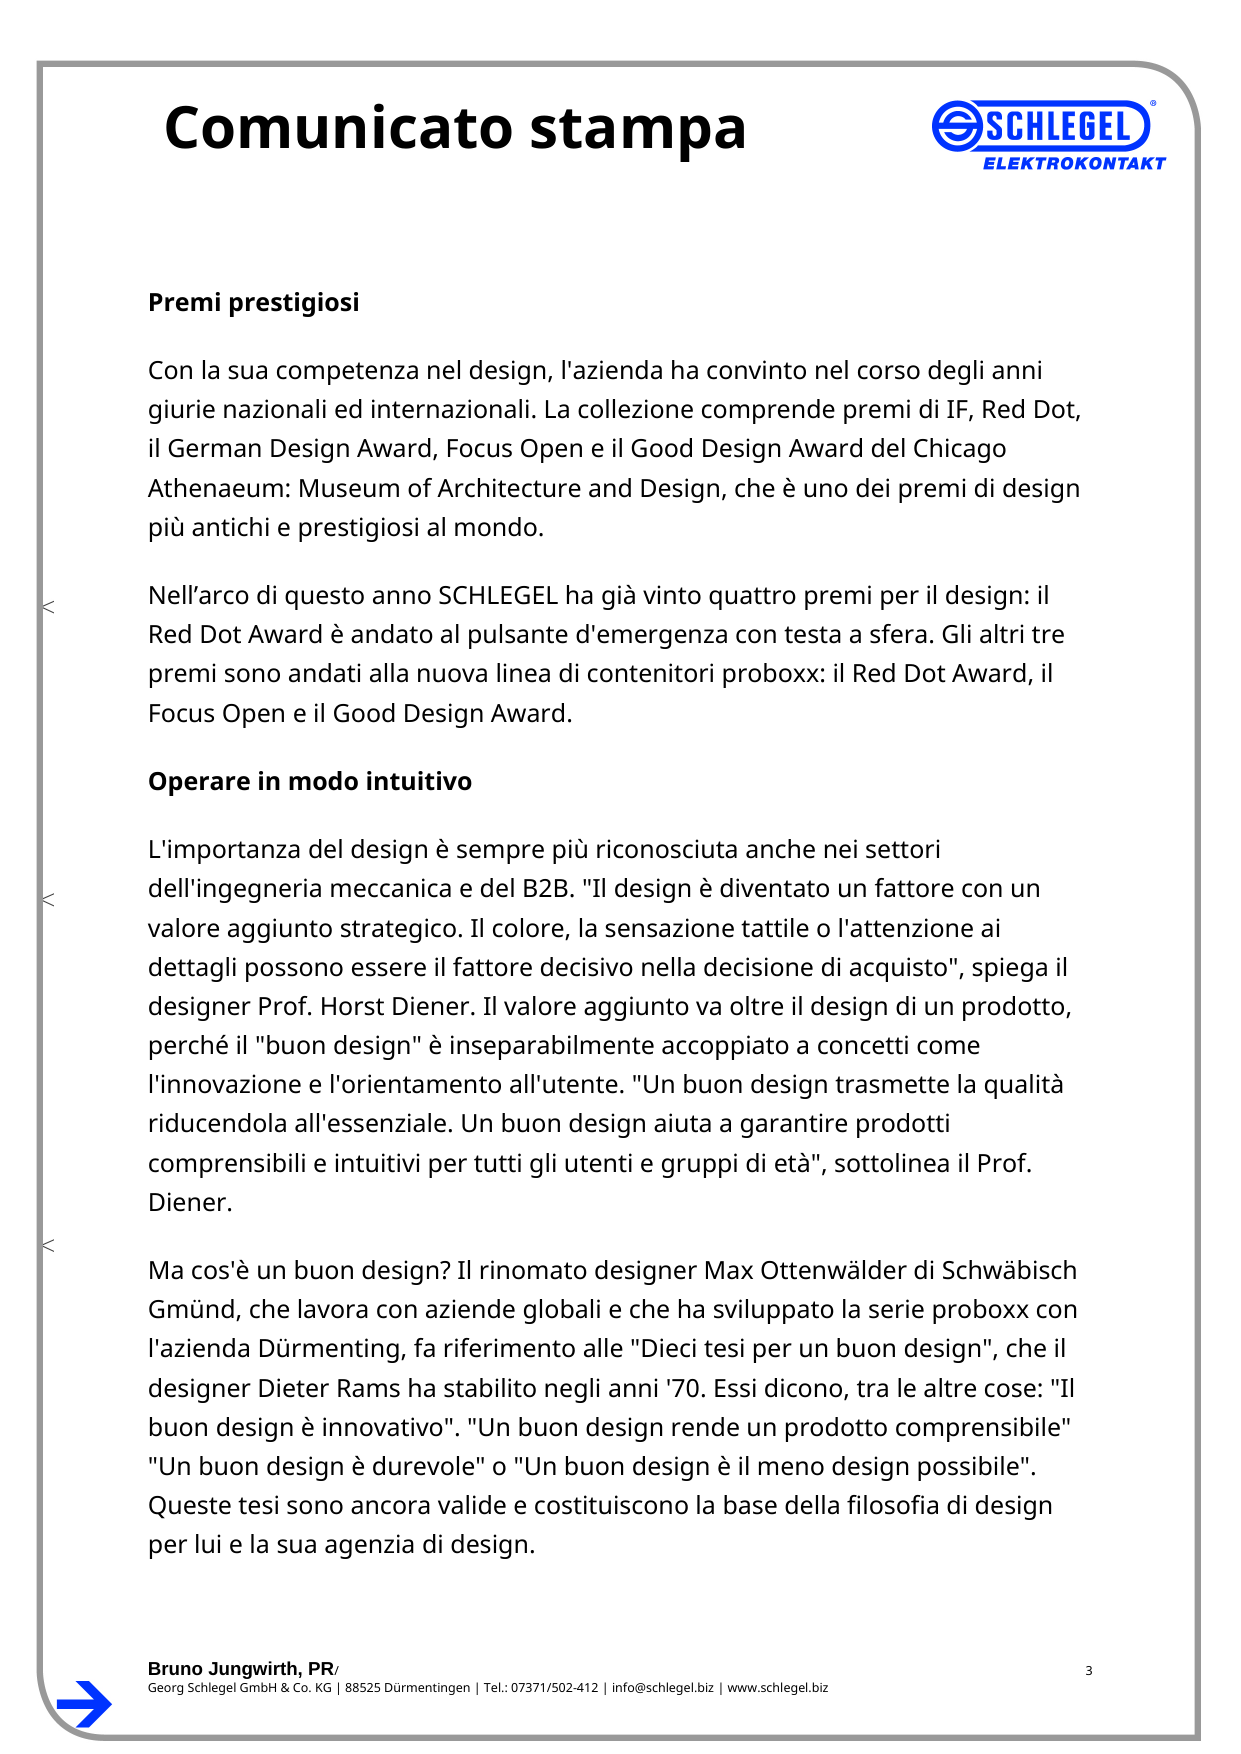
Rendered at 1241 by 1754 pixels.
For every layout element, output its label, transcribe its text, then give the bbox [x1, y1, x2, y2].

text Ma cos'è un buon design? Il rinomato designer Max Ottenwälder di Schwäbisch Gmünd, che lavora con aziende globali e che ha sviluppato la serie proboxx con l'azienda Dürmenting, fa riferimento alle "Dieci tesi per un buon design", che il designer Dieter Rams ha stabilito negli anni '70. Essi dicono, tra le altre cose: "Il buon design è innovativo". "Un buon design rende un prodotto comprensibile" "Un buon design è durevole" o "Un buon design è il meno design possibile". Queste tesi sono ancora valide e costituiscono la base della filosofia di design per lui e la sua agenzia di design. [148, 1253, 1093, 1561]
text Nell’arco di questo anno SCHLEGEL ha già vinto quattro premi per il design: il Red Dot Award è andato al pulsante d'emergenza con testa a sfera. Gli altri tre premi sono andati alla nuova linea di contenitori proboxx: il Red Dot Award, il Focus Open e il Good Design Award. [148, 578, 1093, 729]
text Premi prestigiosi [148, 284, 1093, 318]
picture [0, 22, 1239, 1754]
text Con la sua competenza nel design, l'azienda ha convinto nel corso degli anni giurie nazionali ed internazionali. La collezione comprende premi di IF, Red Dot, il German Design Award, Focus Open e il Good Design Award del Chicago Athenaeum: Museum of Architecture and Design, che è uno dei premi di design più antichi e prestigiosi al mondo. [148, 353, 1093, 543]
text Operare in modo intuitivo [148, 764, 1093, 798]
text L'importanza del design è sempre più riconosciuta anche nei settori dell'ingegneria meccanica e del B2B. "Il design è diventato un fattore con un valore aggiunto strategico. Il colore, la sensazione tattile o l'attenzione ai dettagli possono essere il fattore decisivo nella decisione di acquisto", spiega il designer Prof. Horst Diener. Il valore aggiunto va oltre il design di un prodotto, perché il "buon design" è inseparabilmente accoppiato a concetti come l'innovazione e l'orientamento all'utente. "Un buon design trasmette la qualità riducendola all'essenziale. Un buon design aiuta a garantire prodotti comprensibili e intuitivi per tutti gli utenti e gruppi di età", sottolinea il Prof. Diener. [148, 832, 1093, 1218]
